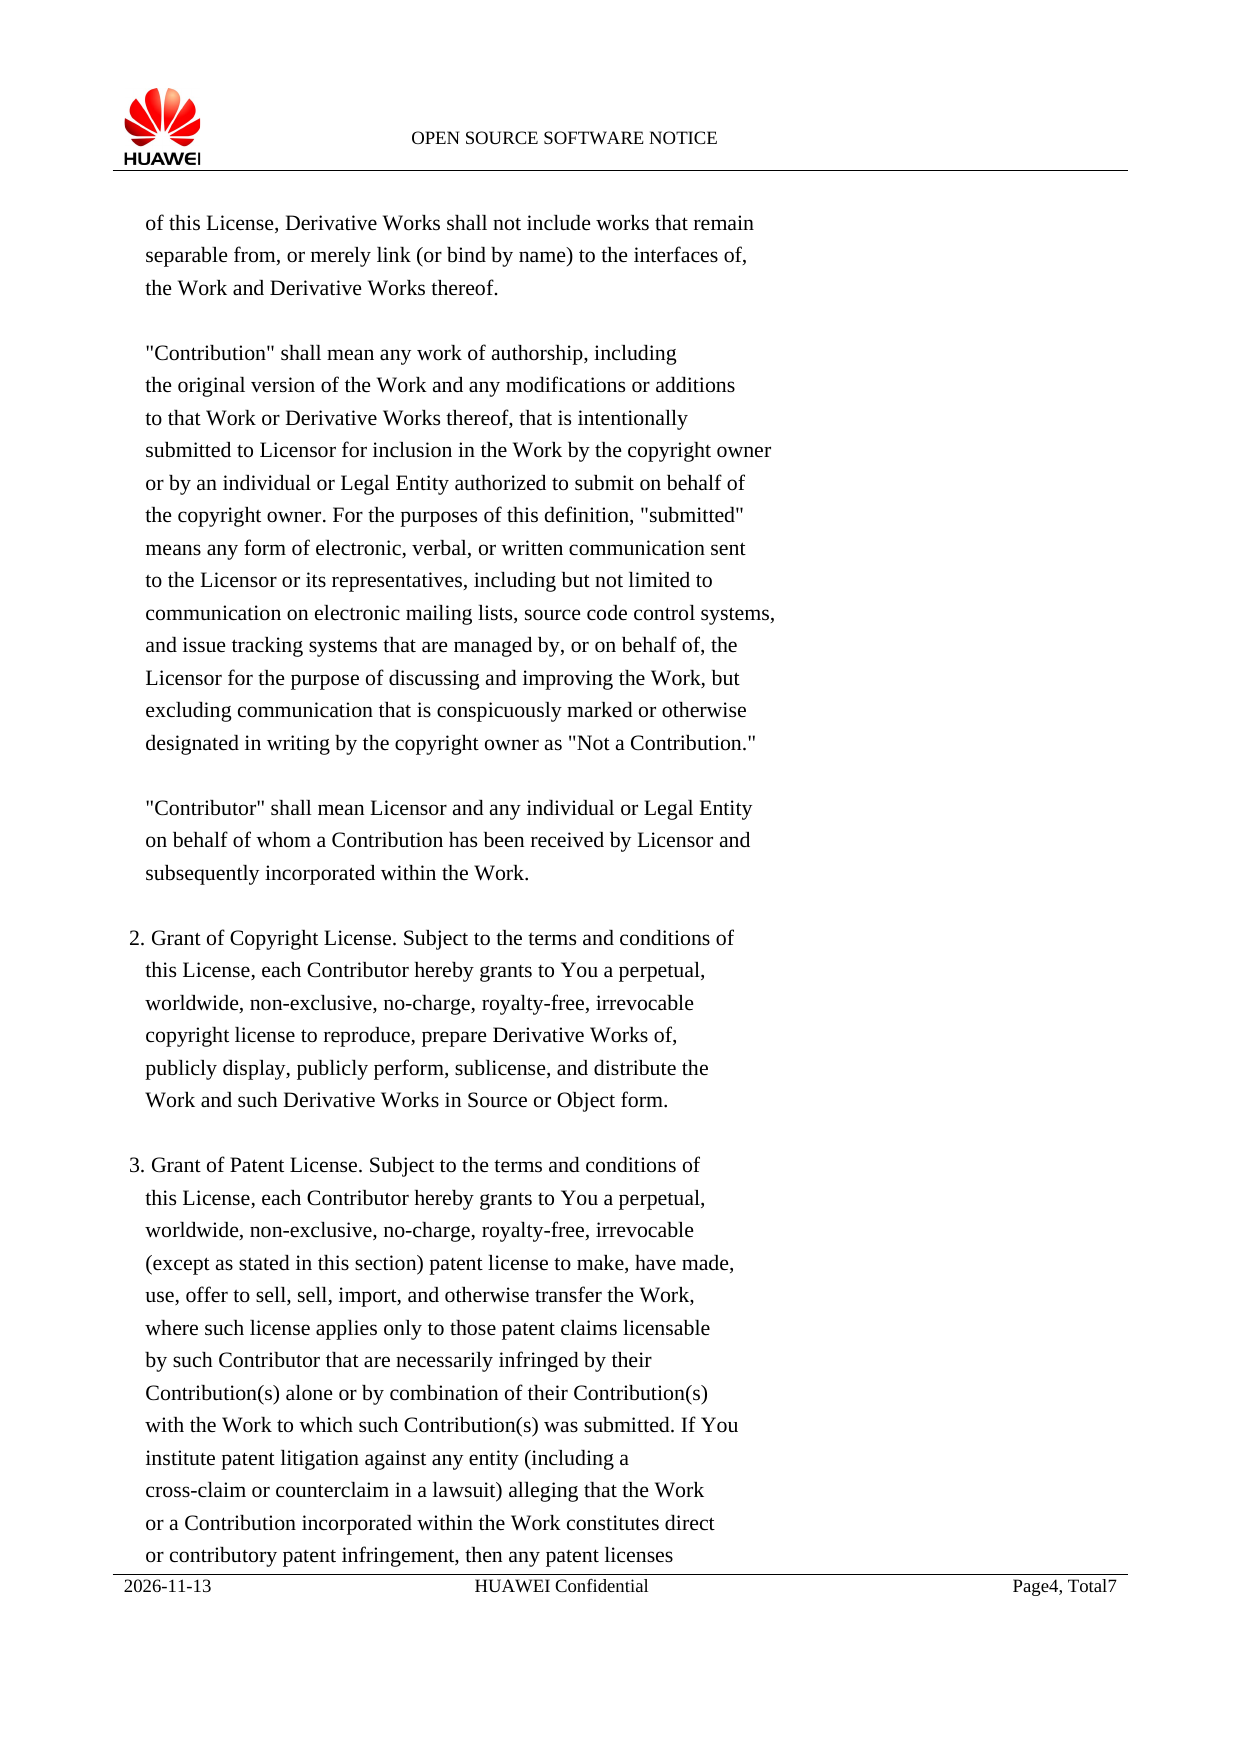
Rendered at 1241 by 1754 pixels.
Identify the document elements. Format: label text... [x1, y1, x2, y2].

picture [124, 88, 201, 165]
